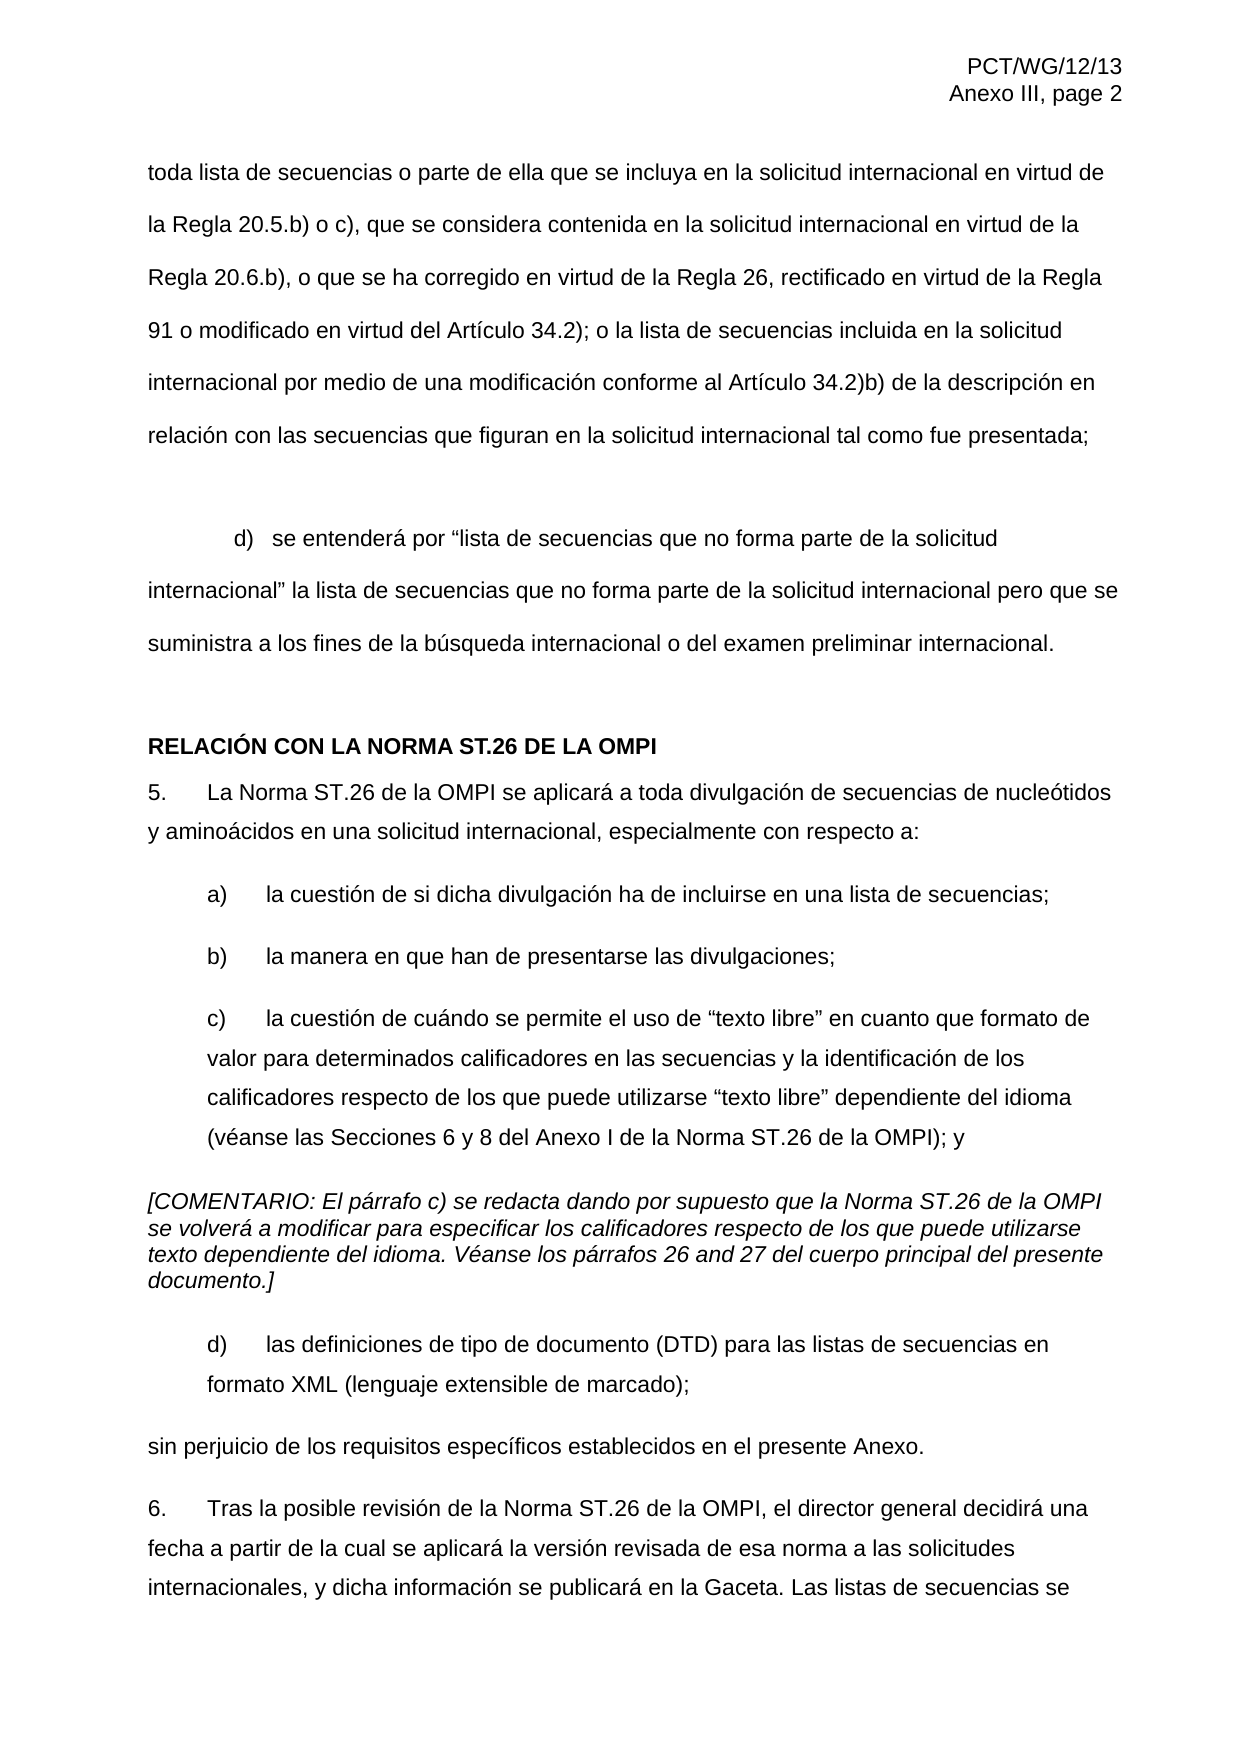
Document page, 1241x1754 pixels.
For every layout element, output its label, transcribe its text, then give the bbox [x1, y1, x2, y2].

list la cuestión de cuándo se permite el uso de “texto libre” en cuanto que formato de valor para determinados calificadores en las secuencias y la identificación de los calificadores respecto de los que puede utilizarse “texto libre” dependiente del idioma (véanse las Secciones 6 y 8 del Anexo I de la Norma ST.26 de la OMPI); y [207, 1005, 1122, 1150]
list la manera en que han de presentarse las divulgaciones; [207, 943, 1122, 969]
list la cuestión de si dicha divulgación ha de incluirse en una lista de secuencias; [207, 881, 1122, 907]
text La Norma ST.26 de la OMPI se aplicará a toda divulgación de secuencias de nucleótidos y aminoácidos en una solicitud internacional, especialmente con respecto a: [148, 779, 1122, 844]
text [COMENTARIO: El párrafo c) se redacta dando por supuesto que la Norma ST.26 de la OMPI se volverá a modificar para especificar los calificadores respecto de los que puede utilizarse texto dependiente del idioma. Véanse los párrafos 26 and 27 del cuerpo principal del presente documento.] [148, 1188, 1122, 1294]
subtitle relación con la norma ST.26 de la ompi [148, 733, 1122, 759]
text d) se entenderá por “lista de secuencias que no forma parte de la solicitud internacional” la lista de secuencias que no forma parte de la solicitud internacional pero que se suministra a los fines de la búsqueda internacional o del examen preliminar internacional. [148, 525, 1122, 657]
list las definiciones de tipo de documento (DTD) para las listas de secuencias en formato XML (lenguaje extensible de marcado); [207, 1331, 1122, 1397]
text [148, 1495, 1122, 1601]
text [148, 158, 1122, 448]
list sin perjuicio de los requisitos específicos establecidos en el presente Anexo. [148, 1433, 1122, 1459]
